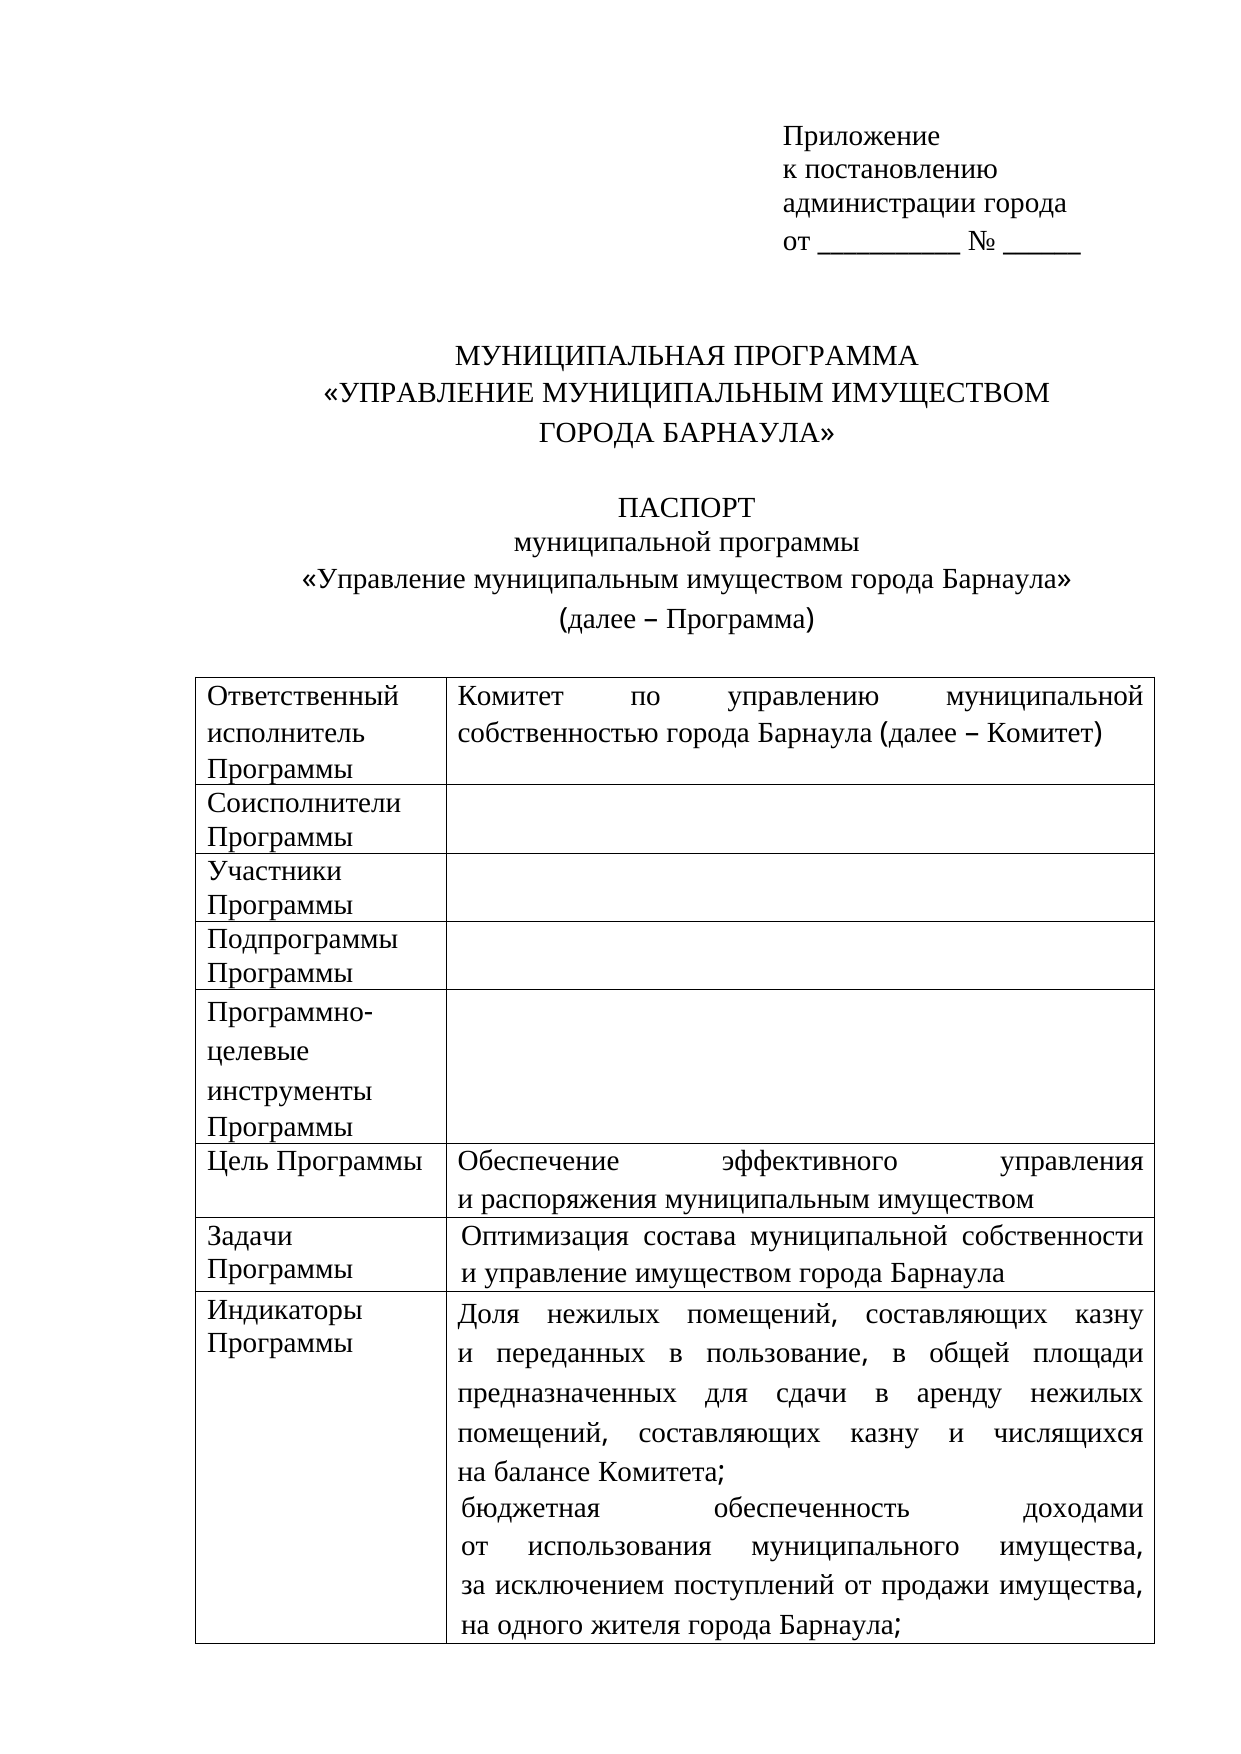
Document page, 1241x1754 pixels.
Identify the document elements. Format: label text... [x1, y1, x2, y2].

title МУНИЦИПАЛЬНАЯ ПРОГРАММА [207, 338, 1166, 371]
table_header Ответственный исполнитель Программы [196, 678, 446, 784]
table_cell Цель Программы [196, 1144, 446, 1217]
text от ___________ № ______ [783, 219, 1166, 258]
table_cell Участники Программы [196, 854, 446, 921]
table_cell [447, 990, 1154, 1142]
table_cell [447, 922, 1154, 989]
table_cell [196, 1292, 446, 1643]
table_cell Соисполнители Программы [196, 785, 446, 852]
table_cell Программно-целевые инструменты Программы [196, 990, 446, 1142]
table_cell Задачи Программы [196, 1218, 446, 1291]
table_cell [447, 1292, 1154, 1643]
table_cell Обеспечение эффективного управления и распоряжения муниципальным имуществом [447, 1144, 1154, 1217]
title «УПРАВЛЕНИЕ МУНИЦИПАЛЬНЫМ ИМУЩЕСТВОМ [207, 371, 1166, 411]
table_header Комитет по управлению муниципальной собственностью города Барнаула (далее – Комитет) [447, 678, 1154, 784]
table_cell [447, 854, 1154, 921]
text Приложение [783, 118, 1166, 152]
table_cell Оптимизация состава муниципальной собственности и управление имуществом города Барнаула [447, 1218, 1154, 1291]
text муниципальной программы [207, 524, 1166, 557]
title ГОРОДА БАРНАУЛА» [207, 411, 1166, 451]
text «Управление муниципальным имуществом города Барнаула» [207, 557, 1166, 597]
table_cell Подпрограммы Программы [196, 922, 446, 989]
text (далее – Программа) [207, 597, 1166, 637]
table_cell [447, 785, 1154, 852]
text ПАСПОРТ [207, 490, 1166, 524]
text к постановлению [783, 152, 1166, 185]
text администрации города [783, 185, 1166, 219]
